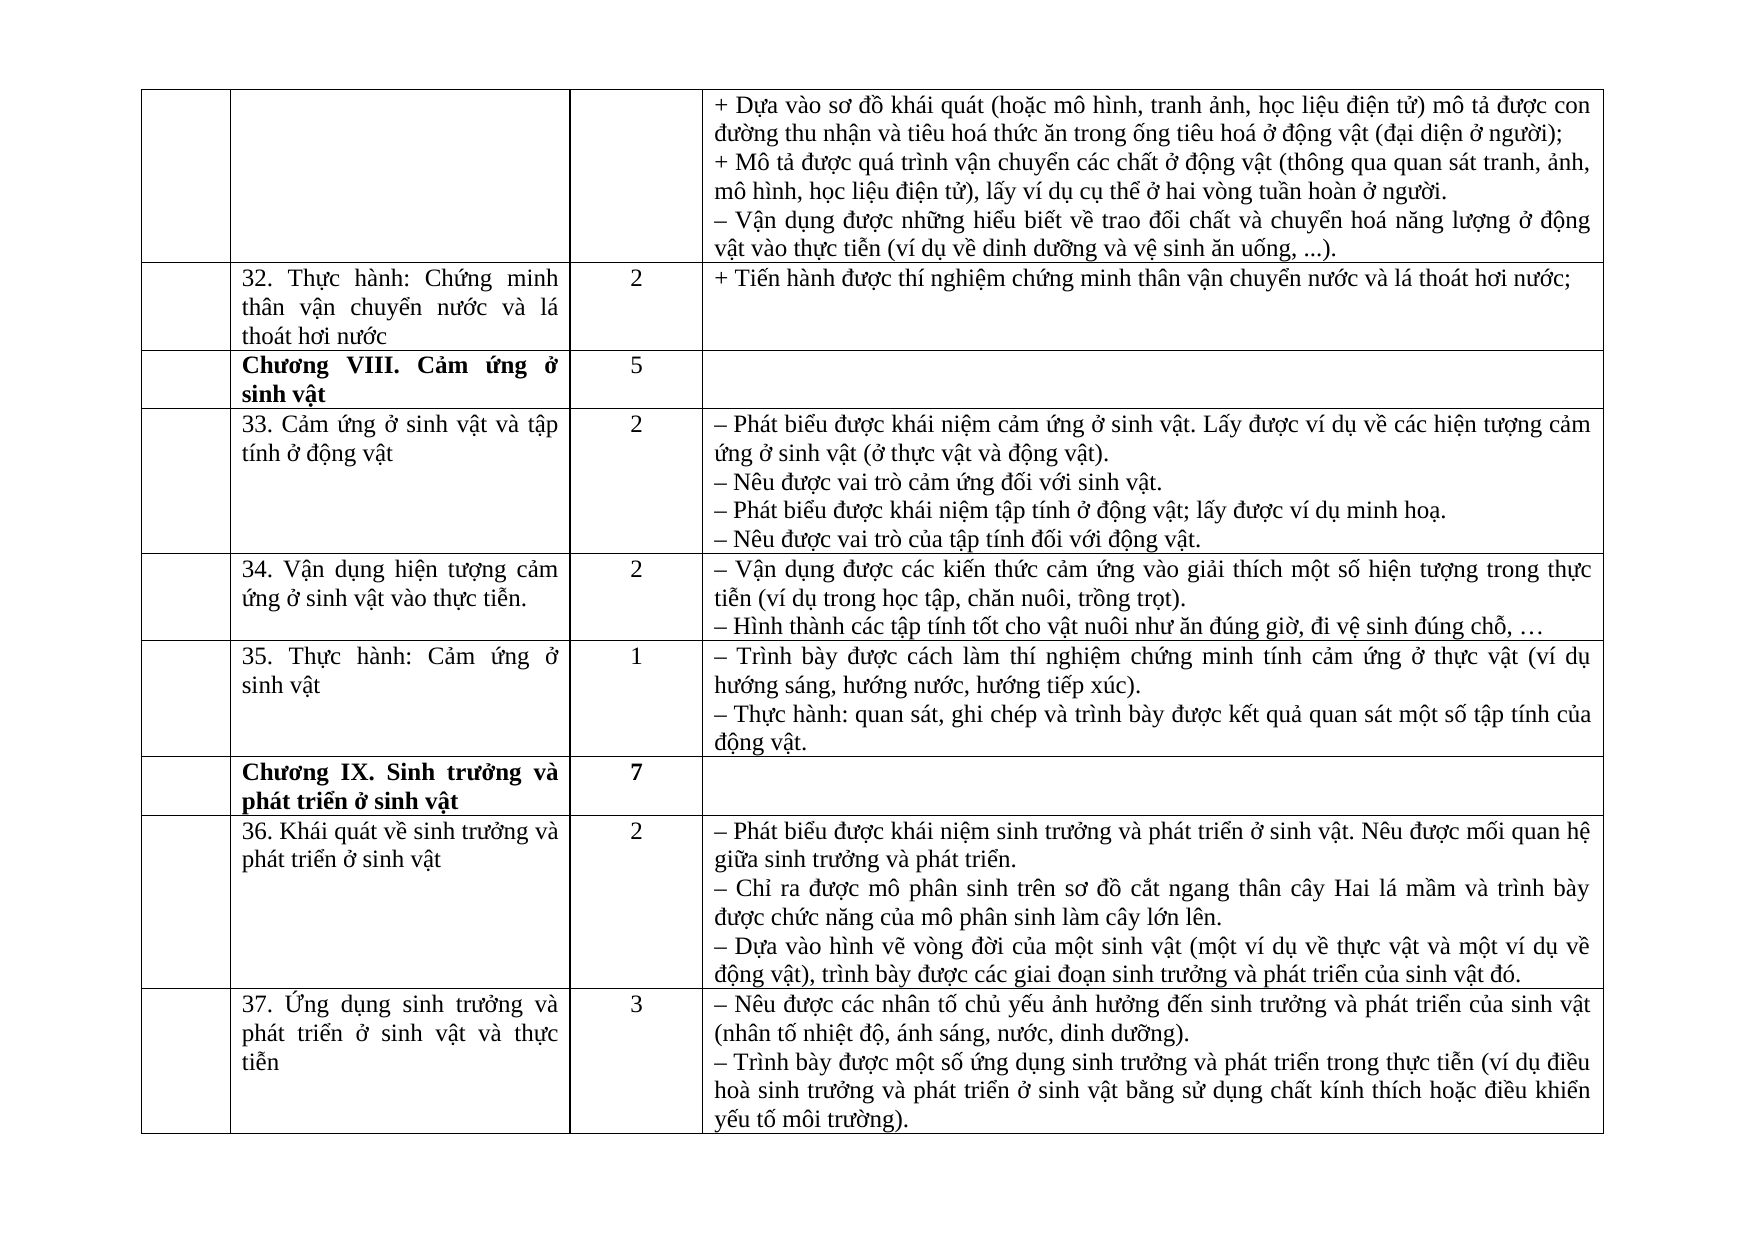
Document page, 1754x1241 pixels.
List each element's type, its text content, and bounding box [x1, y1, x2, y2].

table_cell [703, 989, 1603, 1133]
table_cell 2 [571, 816, 702, 988]
table_cell [142, 263, 230, 349]
table_cell [142, 554, 230, 640]
table_cell 3 [571, 989, 702, 1133]
table_cell 34. Vận dụng hiện tượng cảm ứng ở sinh vật vào thực tiễn. [231, 554, 569, 640]
table_cell 1 [571, 641, 702, 756]
table_cell – Phát biểu được khái niệm cảm ứng ở sinh vật. Lấy được ví dụ về các hiện tượng cảm ứng ở sinh vật (ở thực vật và động vật). – Nêu được vai trò cảm ứng đối với sinh vật. – Phát biểu được khái niệm tập tính ở động vật; lấy được ví dụ minh hoạ. – Nêu được vai trò của tập tính đối với động vật. [703, 409, 1603, 553]
table_cell 36. Khái quát về sinh trưởng và phát triển ở sinh vật [231, 816, 569, 988]
table_cell 2 [571, 554, 702, 640]
table_cell 4 [571, 90, 702, 262]
table_cell 35. Thực hành: Cảm ứng ở sinh vật [231, 641, 569, 756]
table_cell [703, 90, 1603, 262]
table_cell [703, 351, 1603, 408]
table_cell + Tiến hành được thí nghiệm chứng minh thân vận chuyển nước và lá thoát hơi nước; [703, 263, 1603, 349]
table_cell [142, 90, 230, 262]
table_cell – Trình bày được cách làm thí nghiệm chứng minh tính cảm ứng ở thực vật (ví dụ hướng sáng, hướng nước, hướng tiếp xúc). – Thực hành: quan sát, ghi chép và trình bày được kết quả quan sát một số tập tính của động vật. [703, 641, 1603, 756]
table_cell [142, 351, 230, 408]
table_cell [231, 90, 569, 262]
table_cell – Phát biểu được khái niệm sinh trưởng và phát triển ở sinh vật. Nêu được mối quan hệ giữa sinh trưởng và phát triển. – Chỉ ra được mô phân sinh trên sơ đồ cắt ngang thân cây Hai lá mầm và trình bày được chức năng của mô phân sinh làm cây lớn lên. – Dựa vào hình vẽ vòng đời của một sinh vật (một ví dụ về thực vật và một ví dụ về động vật), trình bày được các giai đoạn sinh trưởng và phát triển của sinh vật đó. [703, 816, 1603, 988]
table_cell [142, 757, 230, 815]
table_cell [231, 989, 569, 1133]
table_cell 2 [571, 263, 702, 349]
table_cell – Vận dụng được các kiến thức cảm ứng vào giải thích một số hiện tượng trong thực tiễn (ví dụ trong học tập, chăn nuôi, trồng trọt). – Hình thành các tập tính tốt cho vật nuôi như ăn đúng giờ, đi vệ sinh đúng chỗ, … [703, 554, 1603, 640]
table_cell [142, 816, 230, 988]
table_cell 2 [571, 409, 702, 553]
table_cell [142, 409, 230, 553]
table_cell 33. Cảm ứng ở sinh vật và tập tính ở động vật [231, 409, 569, 553]
table_cell [703, 757, 1603, 815]
table_cell 7 [571, 757, 702, 815]
table_cell 32. Thực hành: Chứng minh thân vận chuyển nước và lá thoát hơi nước [231, 263, 569, 349]
table_cell [142, 989, 230, 1133]
table_cell [142, 641, 230, 756]
table_cell Chương IX. Sinh trưởng và phát triển ở sinh vật [231, 757, 569, 815]
table_cell 5 [571, 351, 702, 408]
table_cell Chương VIII. Cảm ứng ở sinh vật [231, 351, 569, 408]
